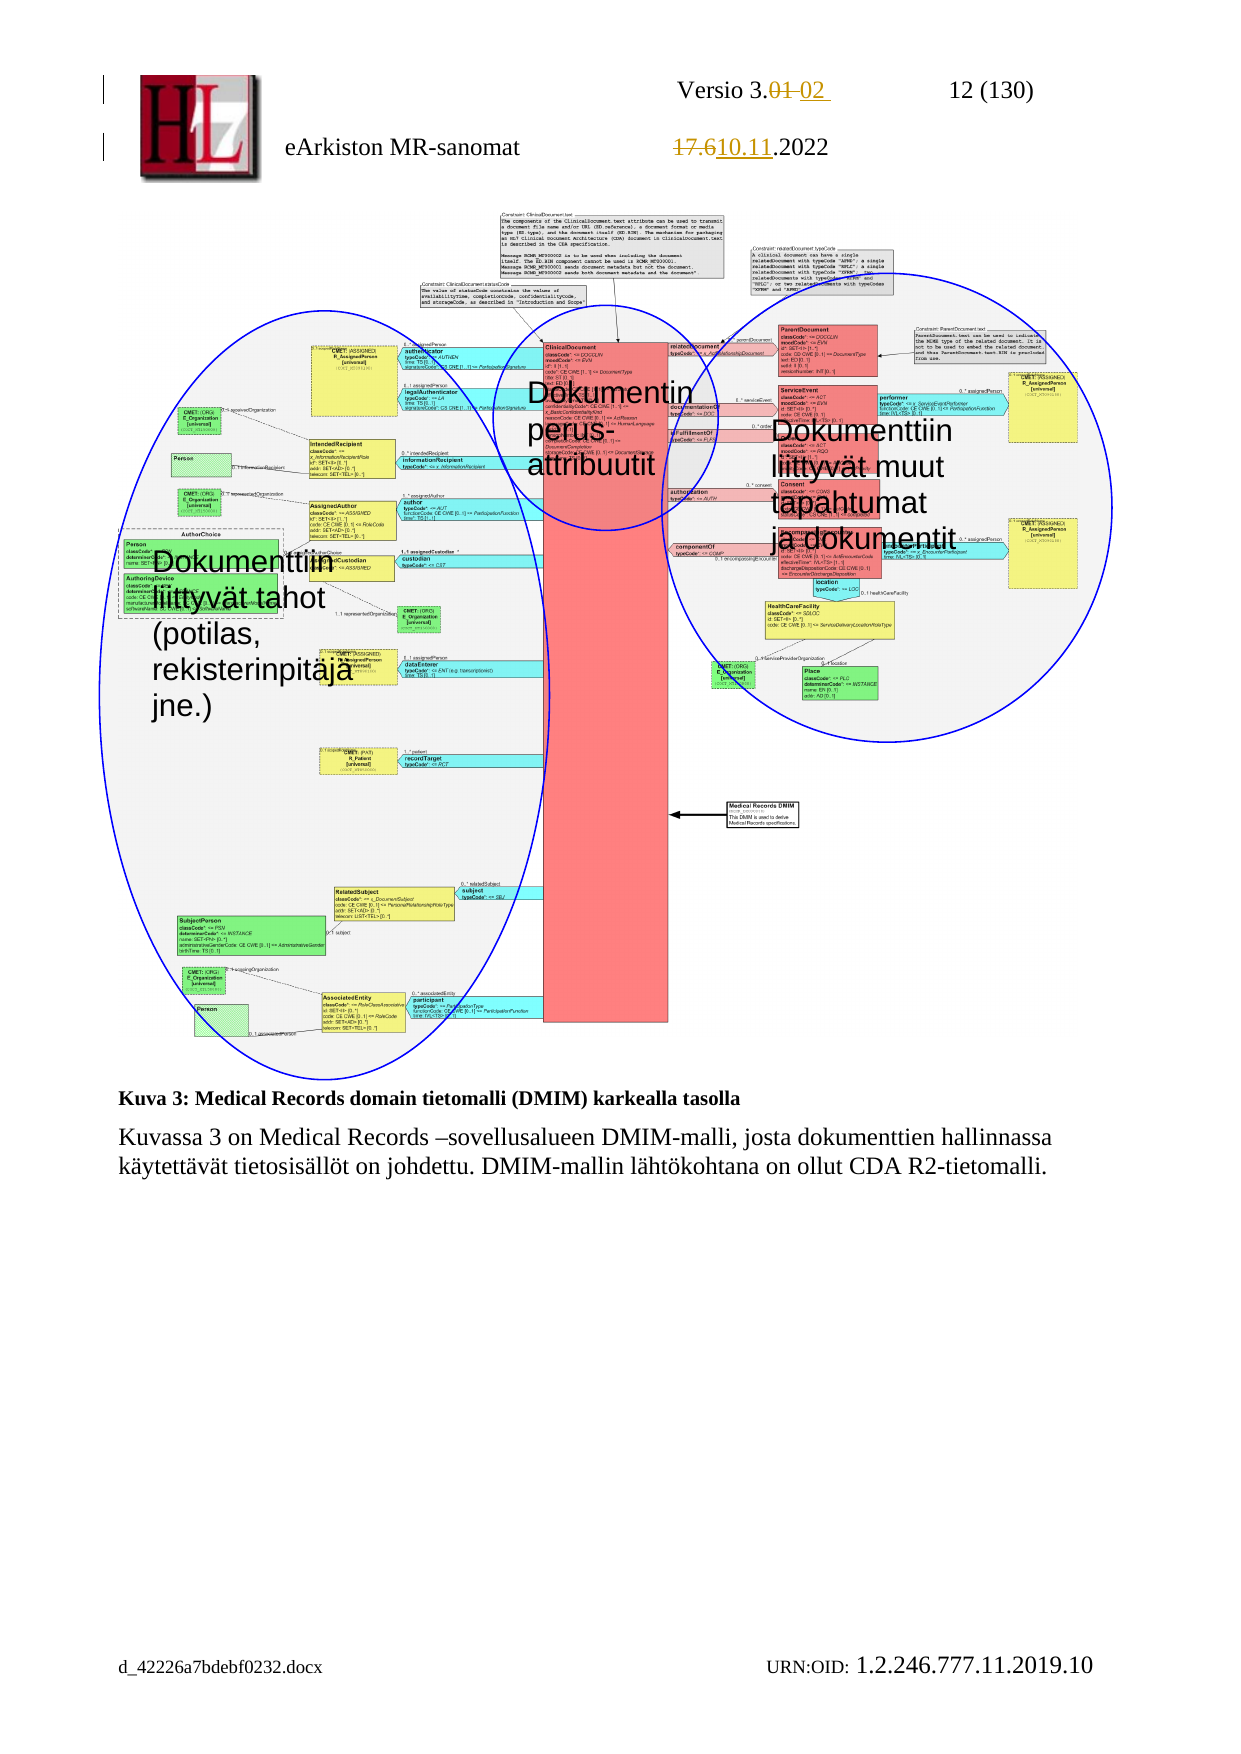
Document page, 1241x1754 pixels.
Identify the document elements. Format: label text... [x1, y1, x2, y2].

picture [140, 75, 263, 183]
text Kuvassa 3 on Medical Records –sovellusalueen DMIM-malli, josta dokumenttien hallinnassa käytettävät tietosisällöt on johdettu. DMIM-mallin lähtökohtana on ollut CDA R2-tietomalli. [118, 1122, 1122, 1180]
picture [118, 312, 548, 1037]
picture [494, 307, 705, 529]
picture [663, 275, 1078, 741]
picture [118, 856, 219, 1037]
picture [430, 489, 1078, 1037]
picture [118, 211, 1078, 535]
